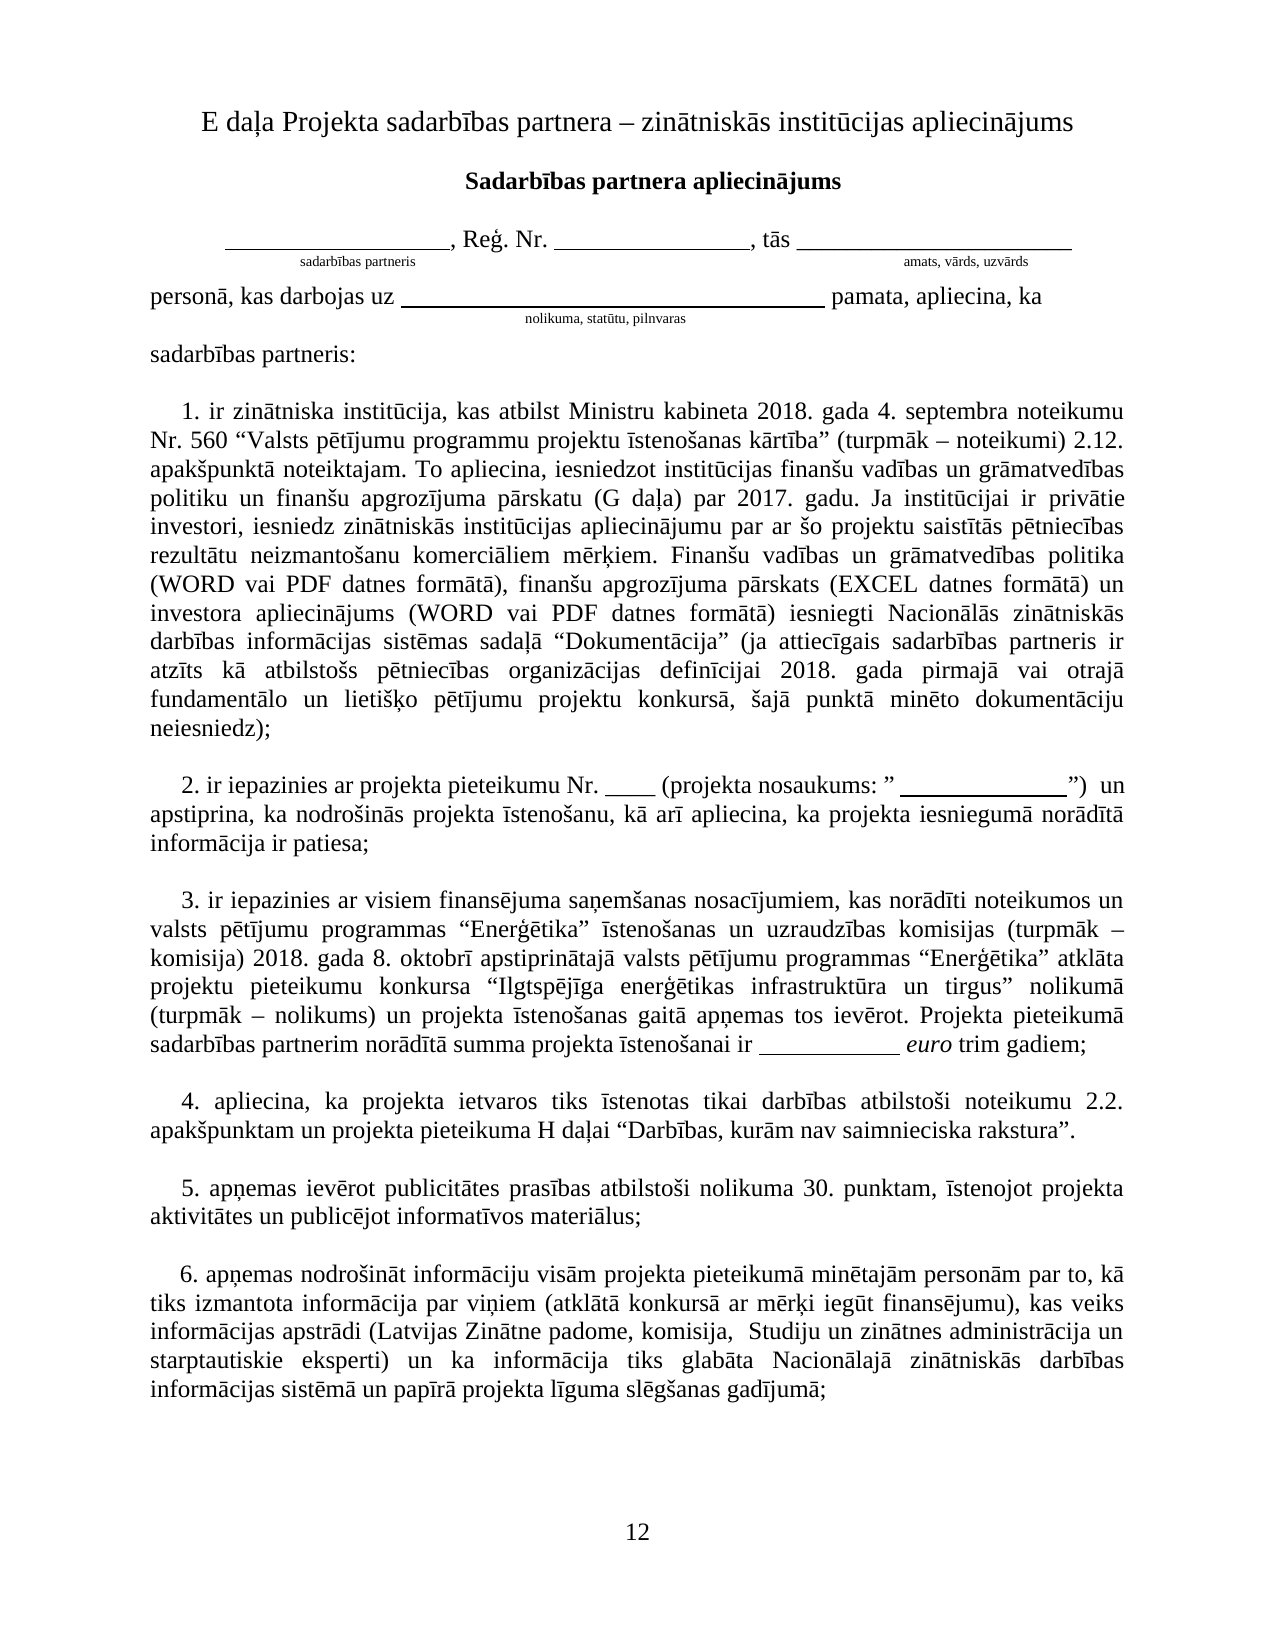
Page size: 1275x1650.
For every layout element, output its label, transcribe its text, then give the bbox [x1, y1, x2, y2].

text 6. apņemas nodrošināt informāciju visām projekta pieteikumā minētajām personām par to, kā tiks izmantota informācija par viņiem (atklātā konkursā ar mērķi iegūt finansējumu), kas veiks informācijas apstrādi (Latvijas Zinātne padome, komisija, Studiju un zinātnes administrācija un starptautiskie eksperti) un ka informācija tiks glabāta Nacionālajā zinātniskās darbības informācijas sistēmā un papīrā projekta līguma slēgšanas gadījumā; [150, 1259, 1125, 1403]
text nolikuma, statūtu, pilnvaras [450, 310, 1125, 339]
subtitle E daļa Projekta sadarbības partnera – zinātniskās institūcijas apliecinājums [150, 104, 1125, 137]
text 5. apņemas ievērot publicitātes prasības atbilstoši nolikuma 30. punktam, īstenojot projekta aktivitātes un publicējot informatīvos materiālus; [150, 1173, 1125, 1230]
text 1. ir zinātniska institūcija, kas atbilst Ministru kabineta 2018. gada 4. septembra noteikumu Nr. 560 “Valsts pētījumu programmu projektu īstenošanas kārtība” (turpmāk – noteikumi) 2.12. apakšpunktā noteiktajam. To apliecina, iesniedzot institūcijas finanšu vadības un grāmatvedības politiku un finanšu apgrozījuma pārskatu (G daļa) par 2017. gadu. Ja institūcijai ir privātie investori, iesniedz zinātniskās institūcijas apliecinājumu par ar šo projektu saistītās pētniecības rezultātu neizmantošanu komerciāliem mērķiem. Finanšu vadības un grāmatvedības politika (WORD vai PDF datnes formātā), finanšu apgrozījuma pārskats (EXCEL datnes formātā) un investora apliecinājums (WORD vai PDF datnes formātā) iesniegti Nacionālās zinātniskās darbības informācijas sistēmas sadaļā “Dokumentācija” (ja attiecīgais sadarbības partneris ir atzīts kā atbilstošs pētniecības organizācijas definīcijai 2018. gada pirmajā vai otrajā fundamentālo un lietišķo pētījumu projektu konkursā, šajā punktā minēto dokumentāciju neiesniedz); [150, 396, 1125, 741]
text 3. ir iepazinies ar visiem finansējuma saņemšanas nosacījumiem, kas norādīti noteikumos un valsts pētījumu programmas “Enerģētika” īstenošanas un uzraudzības komisijas (turpmāk – komisija) 2018. gada 8. oktobrī apstiprinātajā valsts pētījumu programmas “Enerģētika” atklāta projektu pieteikumu konkursa “Ilgtspējīga enerģētikas infrastruktūra un tirgus” nolikumā (turpmāk – nolikums) un projekta īstenošanas gaitā apņemas tos ievērot. Projekta pieteikumā sadarbības partnerim norādītā summa projekta īstenošanai ir euro trim gadiem; [150, 885, 1125, 1058]
text , Reģ. Nr. , tās ______________________ [150, 224, 1125, 253]
text personā, kas darbojas uz pamata, apliecina, ka [150, 281, 1125, 310]
text sadarbības partneris: [150, 339, 1125, 368]
text 2. ir iepazinies ar projekta pieteikumu Nr. ____ (projekta nosaukums: ” ”) un apstiprina, ka nodrošinās projekta īstenošanu, kā arī apliecina, ka projekta iesniegumā norādītā informācija ir patiesa; [150, 770, 1125, 856]
text sadarbības partneris amats, vārds, uzvārds [150, 253, 1125, 281]
text 4. apliecina, ka projekta ietvaros tiks īstenotas tikai darbības atbilstoši noteikumu 2.2. apakšpunktam un projekta pieteikuma H daļai “Darbības, kurām nav saimnieciska rakstura”. [150, 1086, 1125, 1144]
text Sadarbības partnera apliecinājums [150, 166, 1125, 195]
